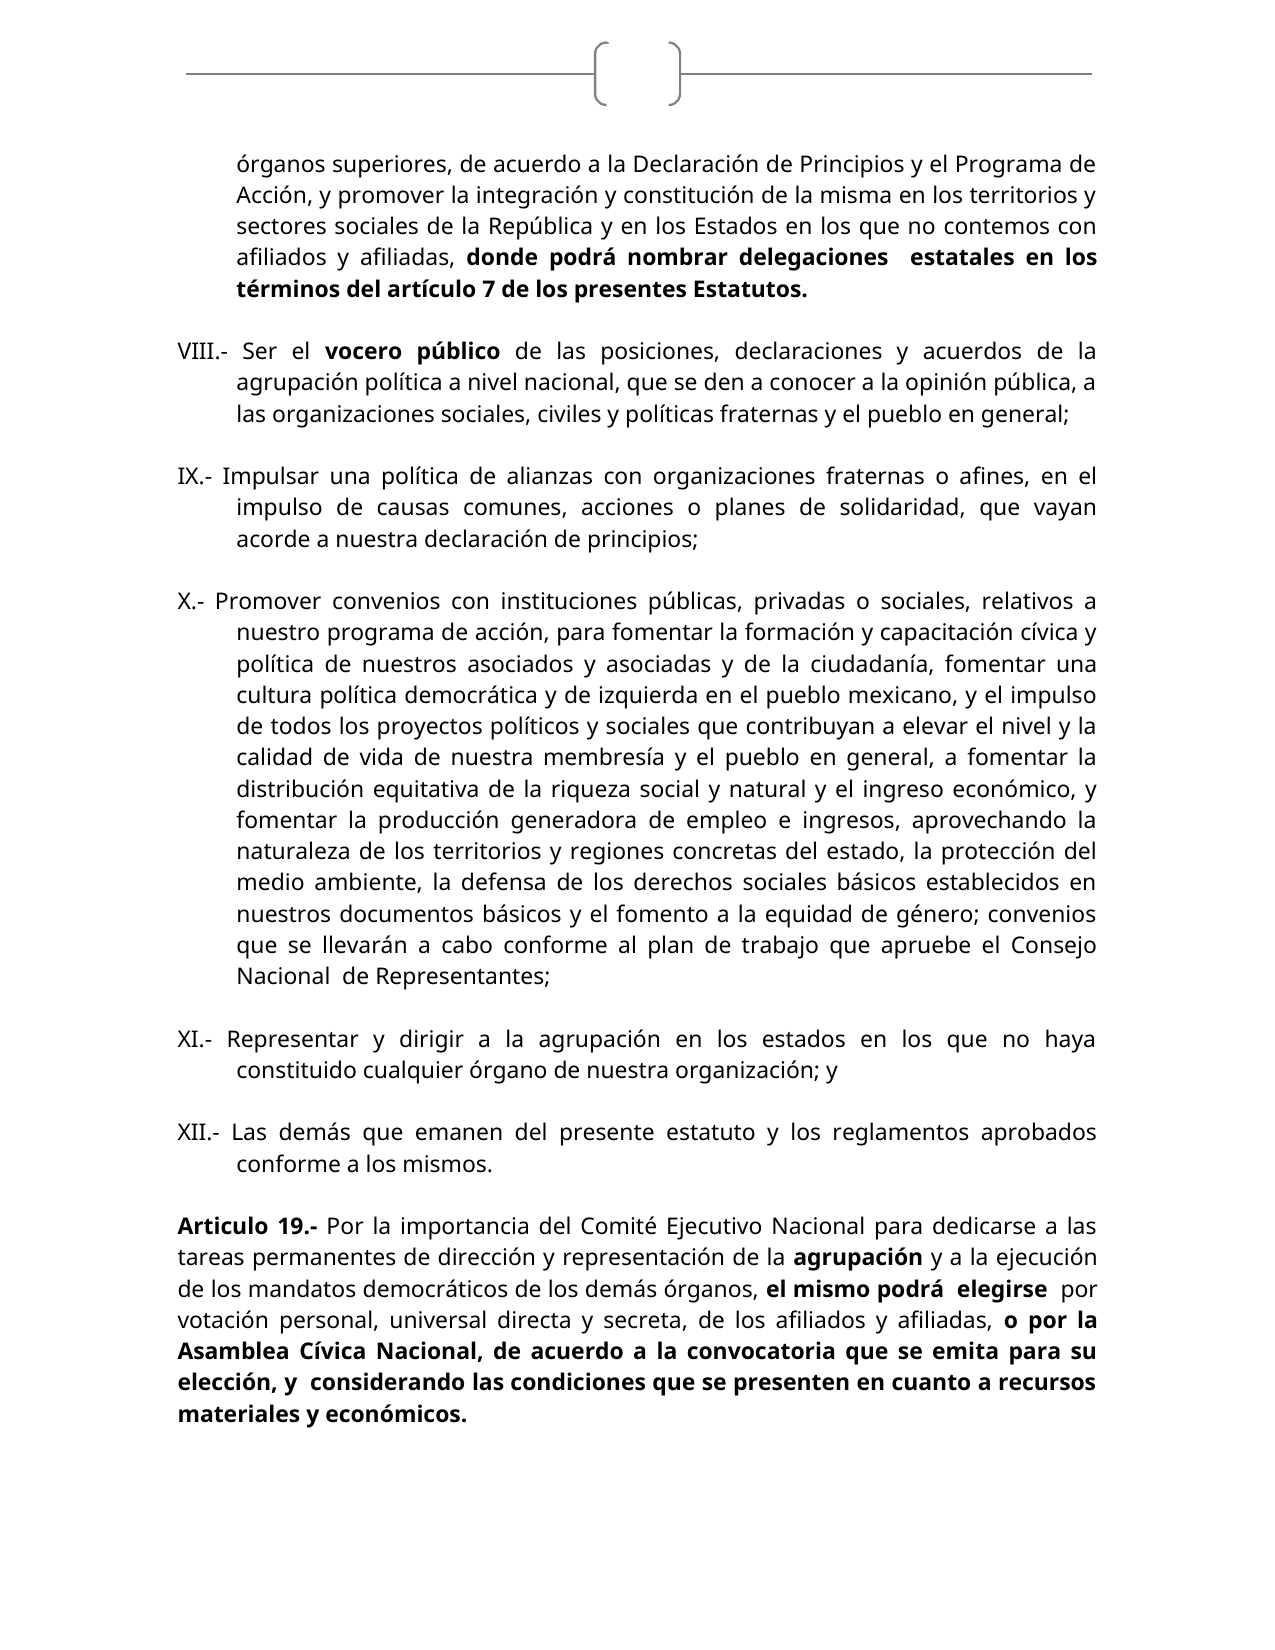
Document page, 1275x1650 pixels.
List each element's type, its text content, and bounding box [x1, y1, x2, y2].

text IX.- Impulsar una política de alianzas con organizaciones fraternas o afines, en el impulso de causas comunes, acciones o planes de solidaridad, que vayan acorde a nuestra declaración de principios; [177, 460, 1098, 554]
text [177, 148, 1098, 304]
text XII.- Las demás que emanen del presente estatuto y los reglamentos aprobados conforme a los mismos. [177, 1116, 1098, 1179]
text Articulo 19.- Por la importancia del Comité Ejecutivo Nacional para dedicarse a las tareas permanentes de dirección y representación de la agrupación y a la ejecución de los mandatos democráticos de los demás órganos, el mismo podrá elegirse por votación personal, universal directa y secreta, de los afiliados y afiliadas, o por la Asamblea Cívica Nacional, de acuerdo a la convocatoria que se emita para su elección, y considerando las condiciones que se presenten en cuanto a recursos materiales y económicos. [177, 1210, 1098, 1429]
text XI.- Representar y dirigir a la agrupación en los estados en los que no haya constituido cualquier órgano de nuestra organización; y [177, 1023, 1098, 1085]
text X.- Promover convenios con instituciones públicas, privadas o sociales, relativos a nuestro programa de acción, para fomentar la formación y capacitación cívica y política de nuestros asociados y asociadas y de la ciudadanía, fomentar una cultura política democrática y de izquierda en el pueblo mexicano, y el impulso de todos los proyectos políticos y sociales que contribuyan a elevar el nivel y la calidad de vida de nuestra membresía y el pueblo en general, a fomentar la distribución equitativa de la riqueza social y natural y el ingreso económico, y fomentar la producción generadora de empleo e ingresos, aprovechando la naturaleza de los territorios y regiones concretas del estado, la protección del medio ambiente, la defensa de los derechos sociales básicos establecidos en nuestros documentos básicos y el fomento a la equidad de género; convenios que se llevarán a cabo conforme al plan de trabajo que apruebe el Consejo Nacional de Representantes; [177, 585, 1098, 991]
text VIII.- Ser el vocero público de las posiciones, declaraciones y acuerdos de la agrupación política a nivel nacional, que se den a conocer a la opinión pública, a las organizaciones sociales, civiles y políticas fraternas y el pueblo en general; [177, 335, 1098, 429]
